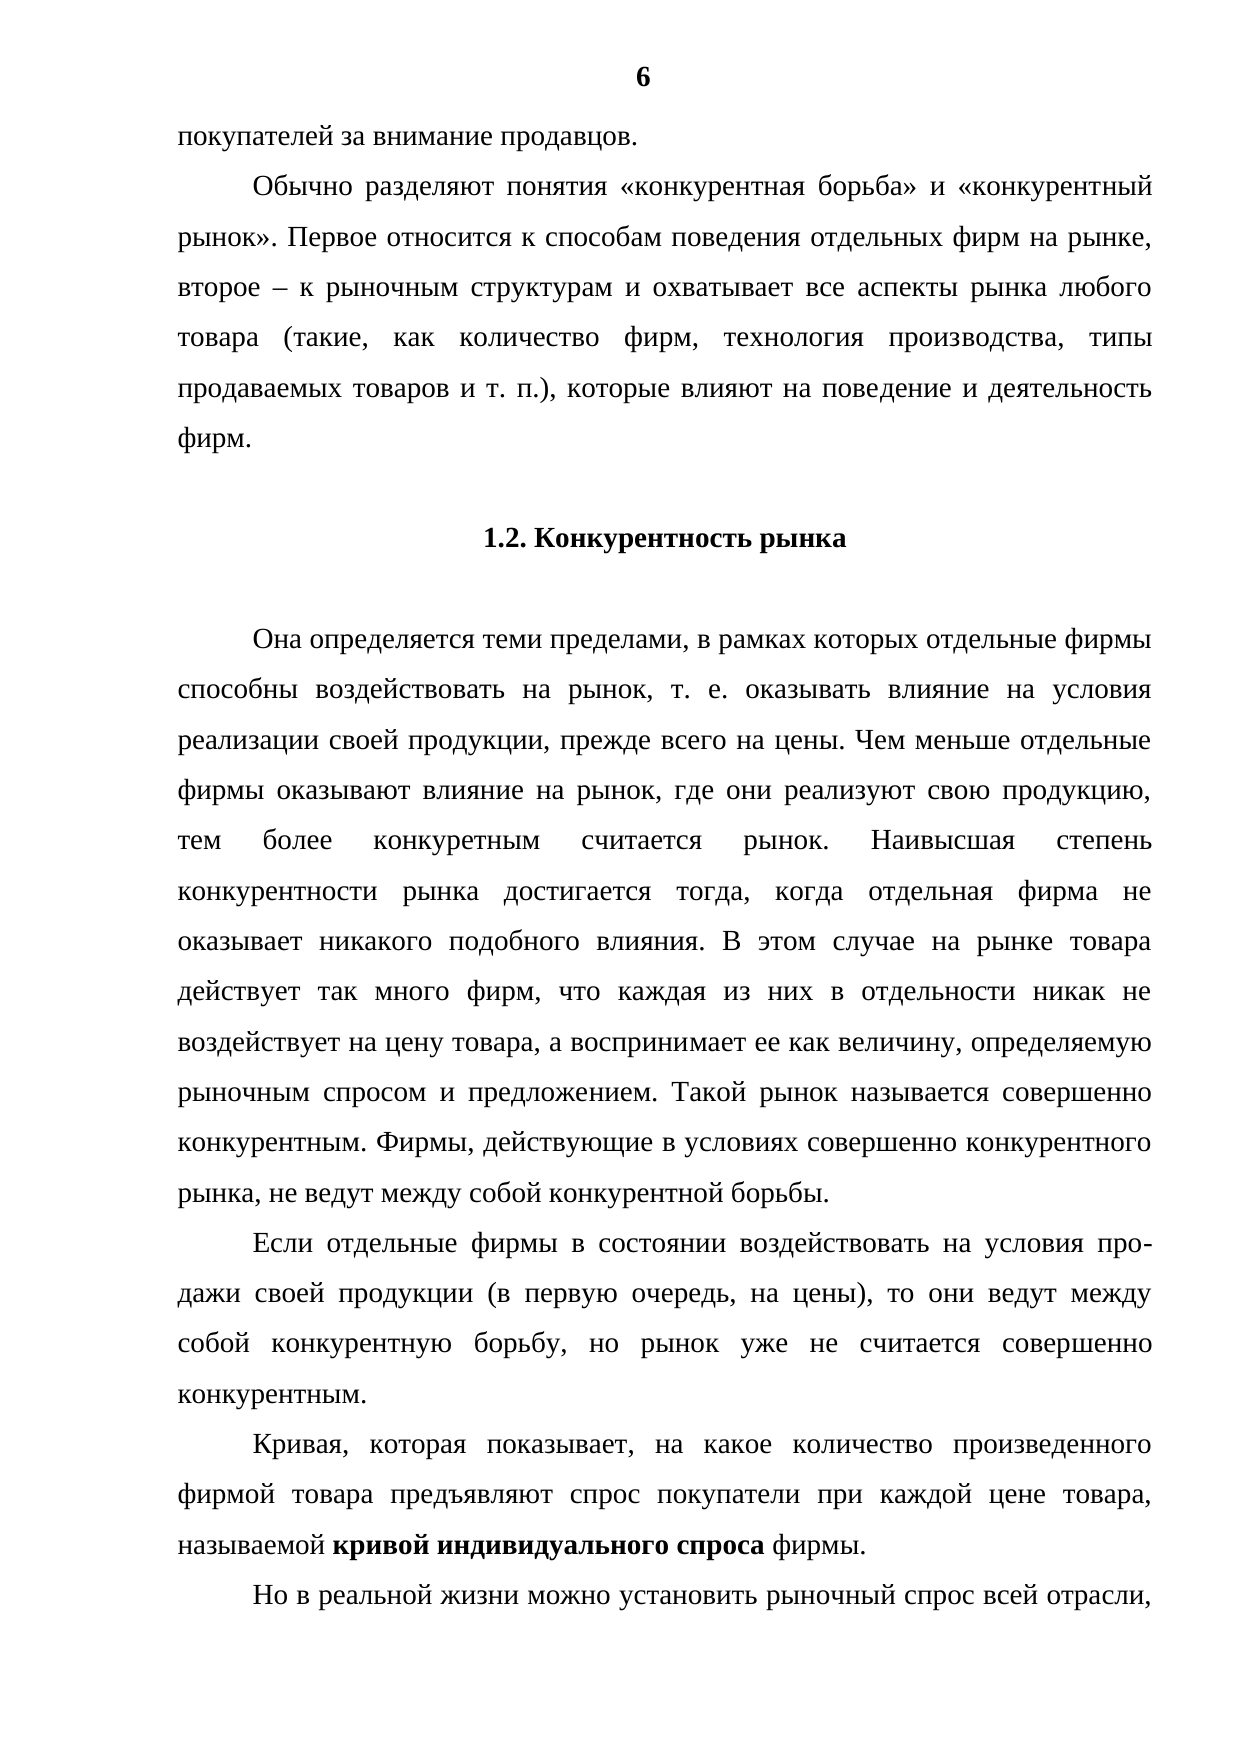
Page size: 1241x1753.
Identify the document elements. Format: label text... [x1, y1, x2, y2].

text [177, 1577, 1152, 1611]
text Обычно разделяют понятия «конкурентная борьба» и «конкурентный рынок». Первое относится к способам поведения отдельных фирм на рынке, второе – к рыночным структурам и охватывает все аспекты рынка любого товара (такие, как количество фирм, технология производства, типы продаваемых товаров и т. п.), которые влияют на поведение и деятельность фирм. [177, 168, 1152, 453]
text Она определяется теми пределами, в рамках которых отдельные фирмы способны воздействовать на рынок, т. е. оказывать влияние на условия реализации своей продукции, прежде всего на цены. Чем меньше отдельные фирмы оказывают влияние на рынок, где они реализуют свою продукцию, тем более конкуретным считается рынок. Наивысшая степень конкурентности рынка достигается тогда, когда отдельная фирма не оказывает никакого подобного влияния. В этом случае на рынке товара действует так много фирм, что каждая из них в отдельности никак не воздействует на цену товара, а воспринимает ее как величину, определяемую рыночным спросом и предложением. Такой рынок называется совершенно конкурентным. Фирмы, действующие в условиях совершенно конкурентного рынка, не ведут между собой конкурентной борьбы. [177, 621, 1152, 1208]
text Если отдельные фирмы в состоянии воздействовать на условия продажи своей продукции (в первую очередь, на цены), то они ведут между собой конкурентную борьбу, но рынок уже не считается совершенно конкурентным. [177, 1225, 1152, 1409]
text 1.2. Конкурентность рынка [177, 521, 1152, 554]
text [177, 118, 1152, 152]
text Кривая, которая показывает, на какое количество произведенного фирмой товара предъявляют спрос покупатели при каждой цене товара, называемой кривой индивидуального спроса фирмы. [177, 1426, 1152, 1560]
